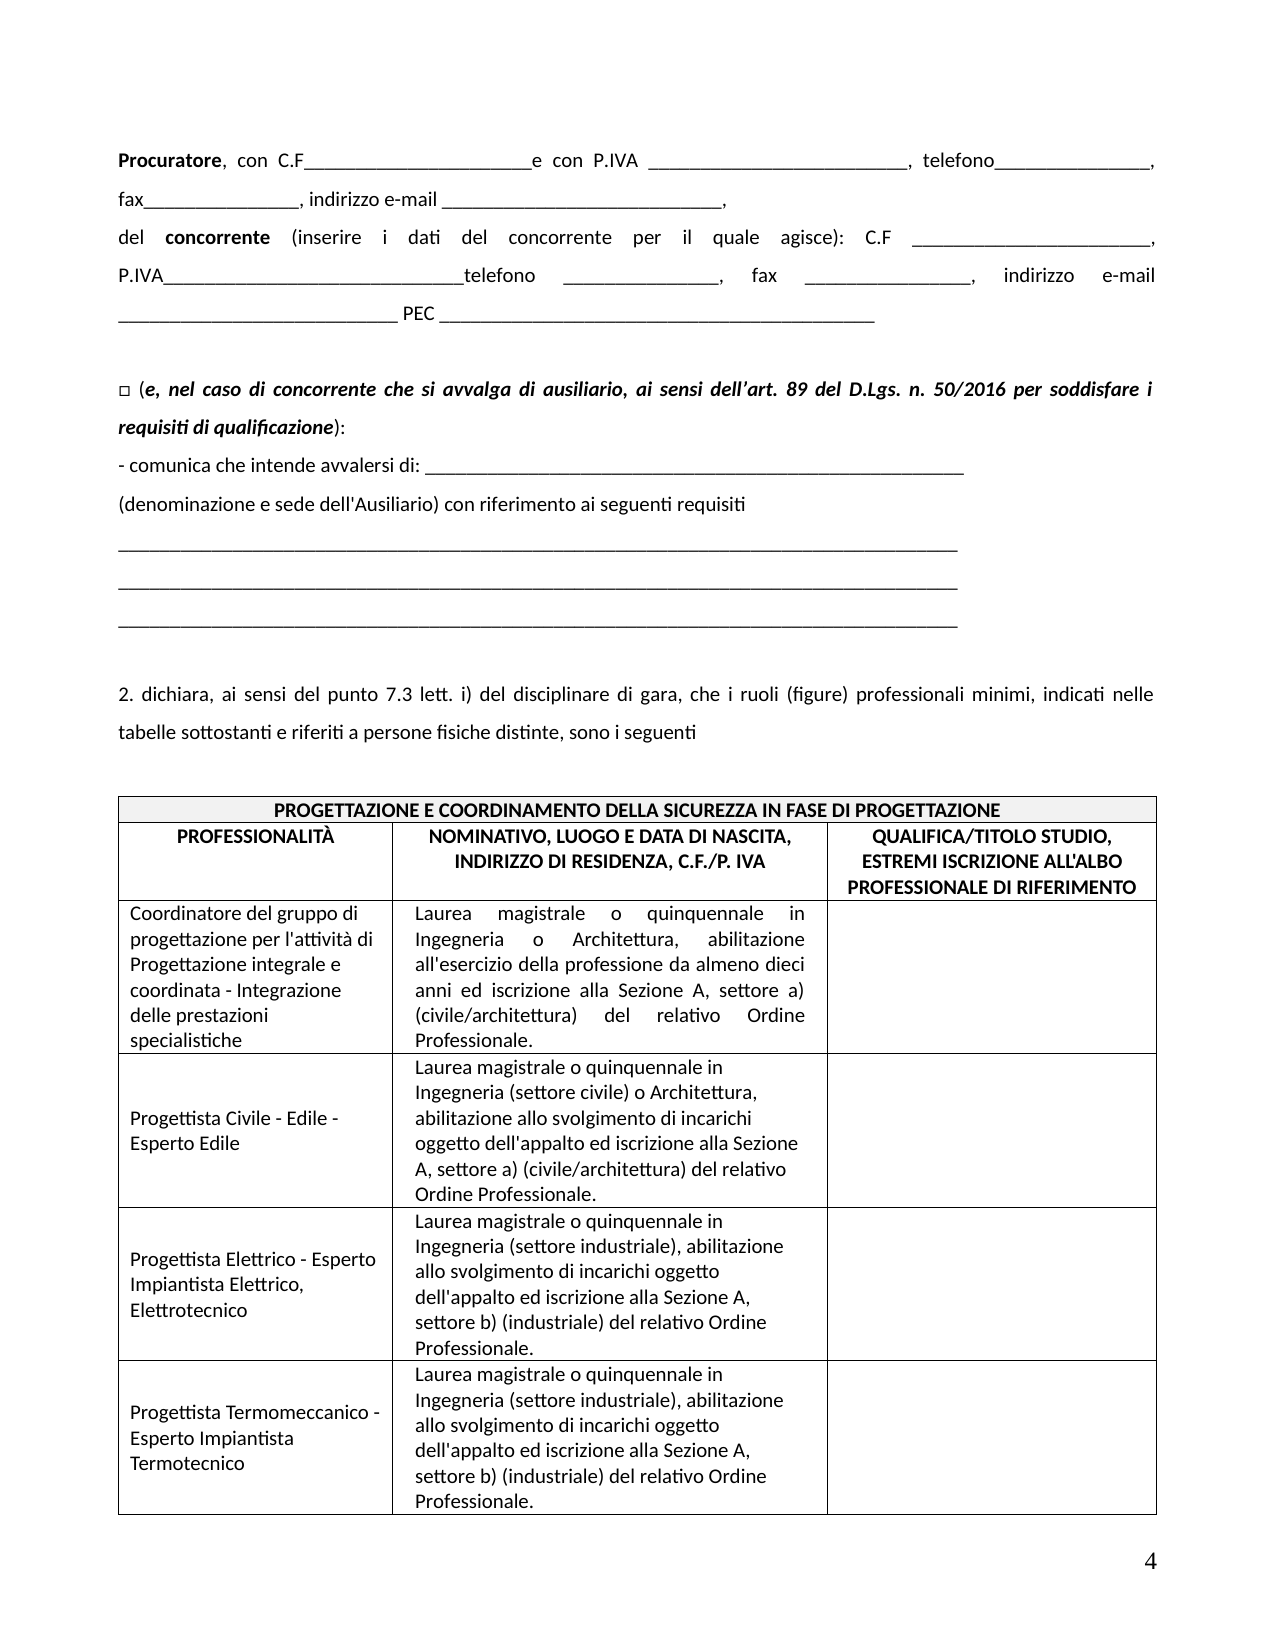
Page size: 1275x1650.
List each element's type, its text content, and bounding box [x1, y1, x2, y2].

text (denominazione e sede dell'Ausiliario) con riferimento ai seguenti requisiti [118, 491, 1157, 516]
table_cell [393, 901, 827, 1053]
table_cell Progettista Elettrico - Esperto Impiantista Elettrico, Elettrotecnico [119, 1208, 392, 1360]
table_cell [828, 901, 1156, 1053]
table_cell Progettista Termomeccanico - Esperto Impiantista Termotecnico [119, 1361, 392, 1514]
table_cell QUALIFICA/TITOLO STUDIO, ESTREMI ISCRIZIONE ALL'ALBO PROFESSIONALE DI RIFERIMENTO [828, 823, 1156, 899]
table_cell NOMINATIVO, LUOGO E DATA DI NASCITA, INDIRIZZO DI RESIDENZA, C.F./P. IVA [393, 823, 827, 899]
text _________________________________________________________________________________ [118, 605, 1157, 631]
table_cell PROFESSIONALITÀ [119, 823, 392, 899]
text Procuratore, con C.F______________________e con P.IVA _________________________, telefono_______________, fax_______________, indirizzo e-mail ___________________________, [118, 148, 1157, 211]
table_cell Progettista Civile - Edile - Esperto Edile [119, 1054, 392, 1207]
text _________________________________________________________________________________ [118, 567, 1157, 592]
table_cell [393, 1361, 827, 1514]
table_cell [393, 1208, 827, 1360]
text 2. dichiara, ai sensi del punto 7.3 lett. i) del disciplinare di gara, che i ruoli (figure) professionali minimi, indicati nelle tabelle sottostanti e riferiti a persone fisiche distinte, sono i seguenti [118, 681, 1157, 745]
table_cell [393, 1054, 827, 1207]
table_header PROGETTAZIONE E COORDINAMENTO DELLA SICUREZZA IN FASE DI PROGETTAZIONE [119, 797, 1156, 822]
text del concorrente (inserire i dati del concorrente per il quale agisce): C.F _______________________, P.IVA_____________________________telefono _______________, fax ________________, indirizzo e-mail ___________________________ PEC __________________________________________ [118, 224, 1157, 326]
table_cell [828, 1361, 1156, 1514]
table_cell Coordinatore del gruppo di progettazione per l'attività di Progettazione integrale e coordinata - Integrazione delle prestazioni specialistiche [119, 901, 392, 1053]
table_cell [828, 1054, 1156, 1207]
text □ (e, nel caso di concorrente che si avvalga di ausiliario, ai sensi dell’art. 89 del D.Lgs. n. 50/2016 per soddisfare i requisiti di qualificazione): [118, 376, 1157, 440]
text - comunica che intende avvalersi di: ____________________________________________________ [118, 453, 1157, 478]
text _________________________________________________________________________________ [118, 529, 1157, 554]
table_cell [828, 1208, 1156, 1360]
